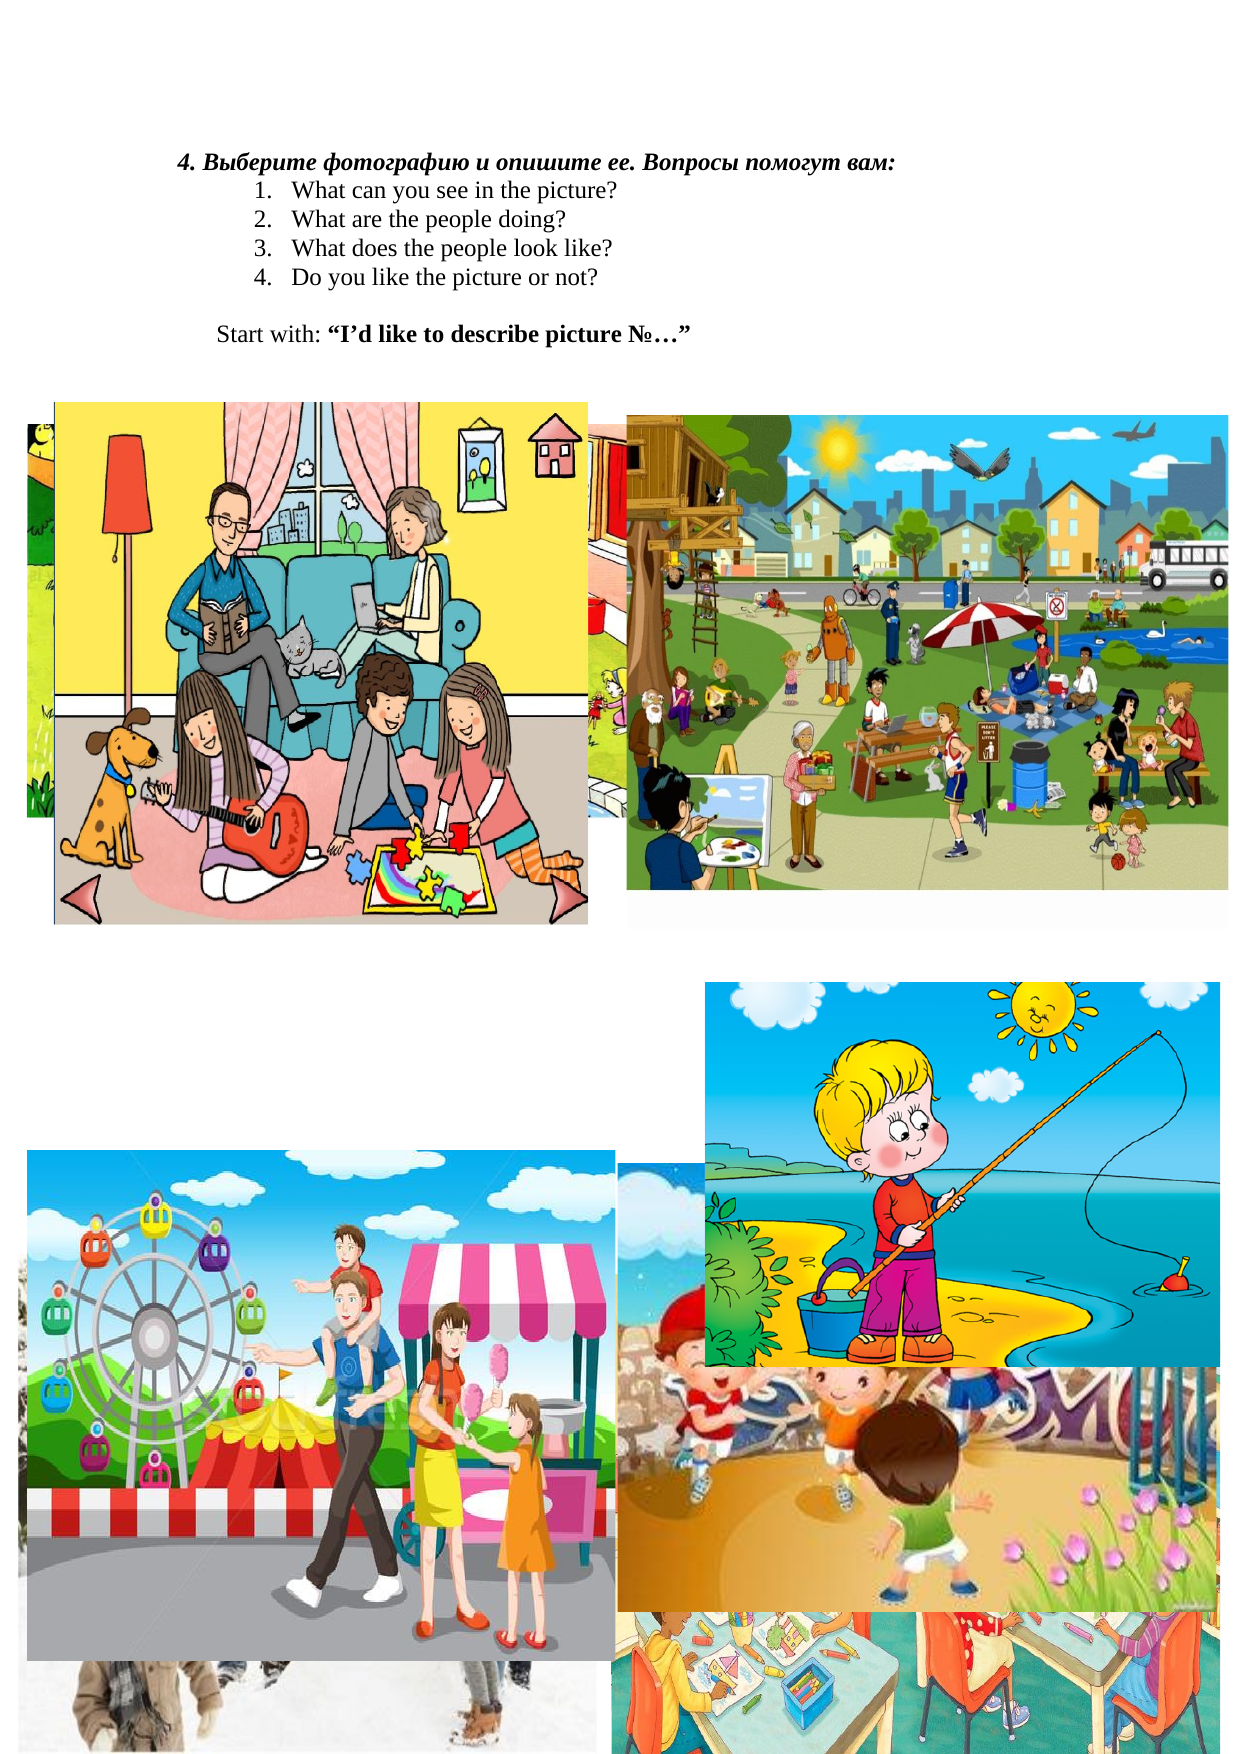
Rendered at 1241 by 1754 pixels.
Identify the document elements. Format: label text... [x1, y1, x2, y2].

picture [1050, 1041, 1055, 1052]
picture [1079, 992, 1088, 997]
picture [1123, 1052, 1130, 1058]
picture [998, 1027, 1013, 1038]
picture [1012, 982, 1075, 1037]
list What are the people doing? [254, 204, 1152, 233]
picture [284, 1150, 447, 1183]
picture [17, 1041, 1221, 1754]
picture [989, 991, 1007, 999]
text 4. Выберите фотографию и опишите ее. Вопросы помогут вам: [177, 147, 1152, 176]
picture [1030, 1044, 1036, 1059]
picture [673, 1163, 681, 1171]
list What does the people look like? [254, 233, 1152, 262]
list Do you like the picture or not? [254, 262, 1152, 291]
picture [731, 982, 825, 1030]
picture [1065, 1036, 1076, 1051]
picture [1140, 982, 1208, 1010]
picture [26, 402, 1229, 929]
picture [847, 982, 898, 994]
list What can you see in the picture? [254, 176, 1152, 204]
text Start with: “I’d like to describe picture №…” [177, 319, 1152, 348]
picture [1080, 1008, 1097, 1016]
picture [1091, 1077, 1098, 1083]
